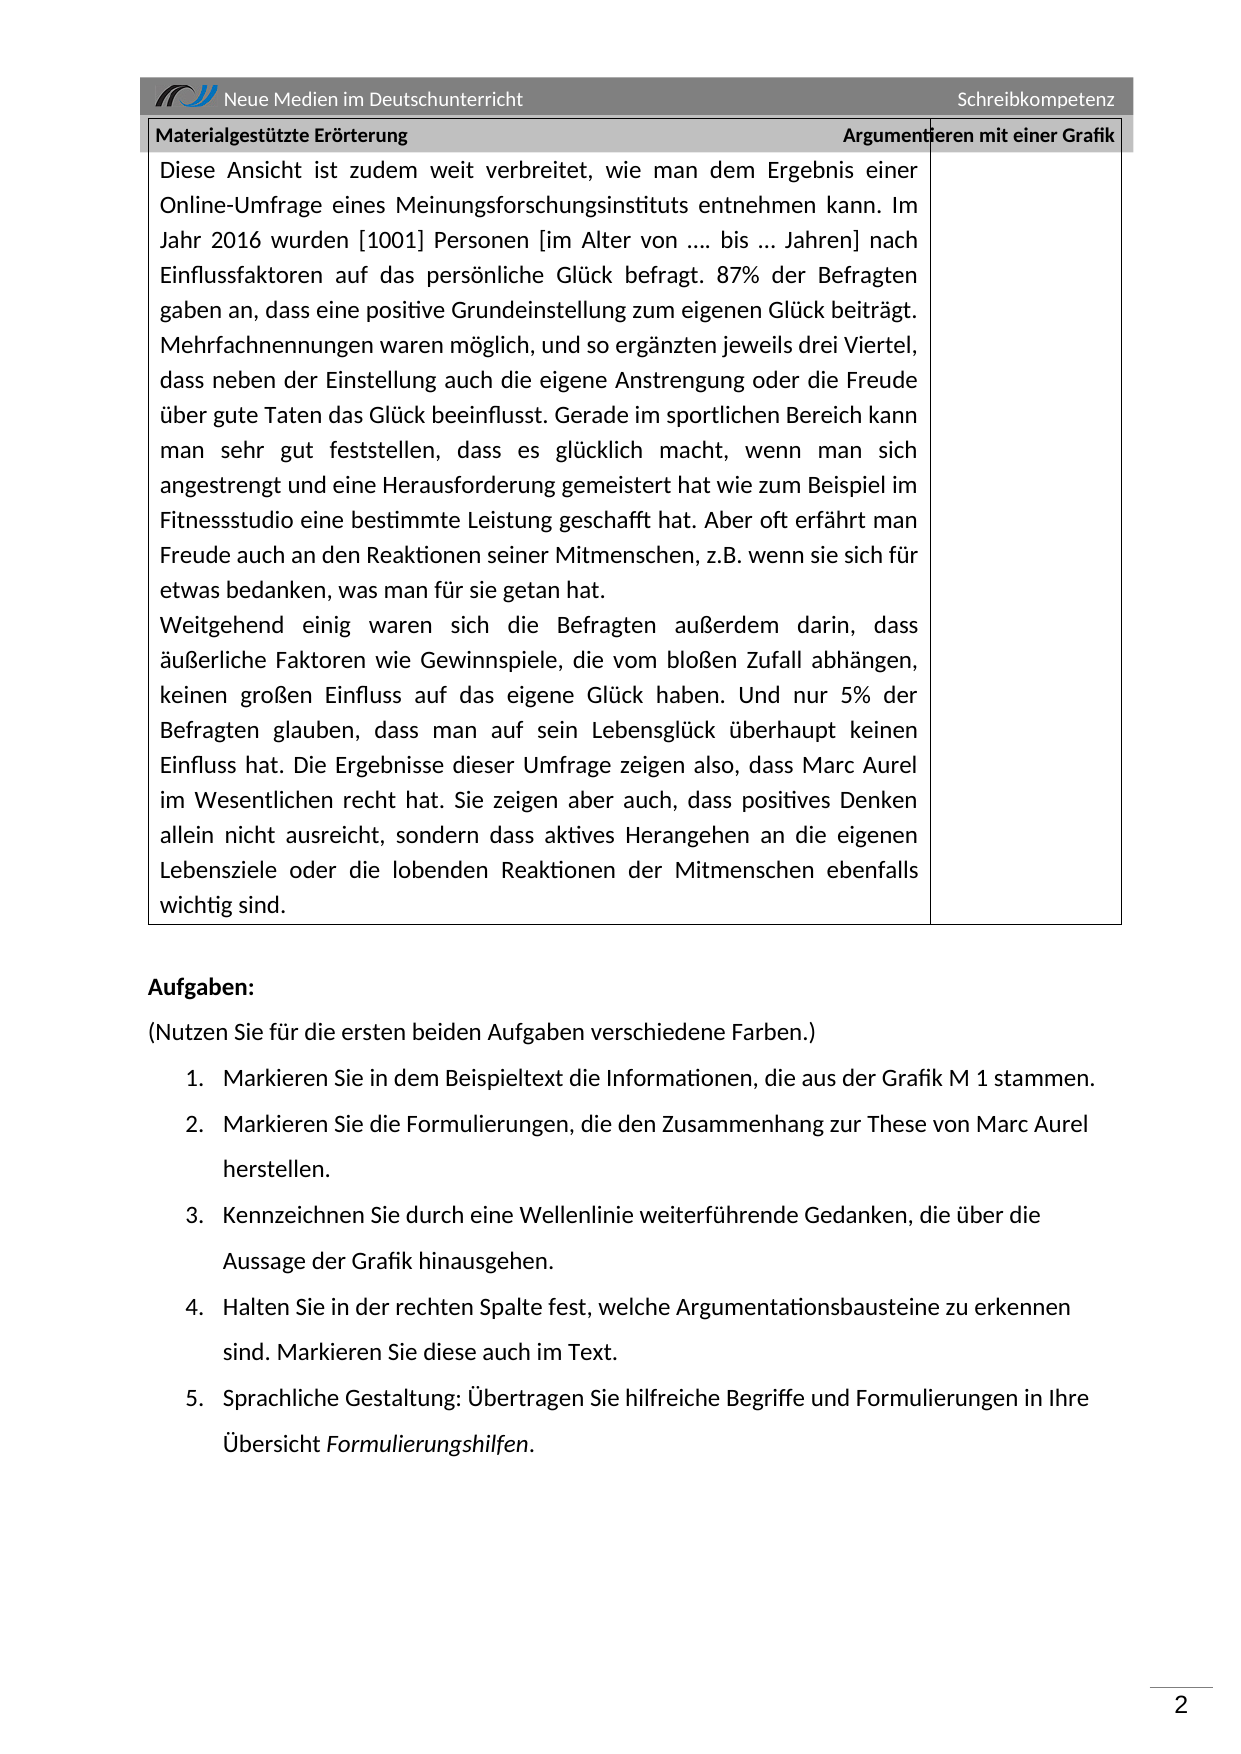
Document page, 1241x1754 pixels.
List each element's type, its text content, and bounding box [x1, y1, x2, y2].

text Aufgaben: [148, 971, 1122, 1001]
list Sprachliche Gestaltung: Übertragen Sie hilfreiche Begriffe und Formulierungen in Ihre Übersicht Formulierungshilfen. [185, 1382, 1122, 1458]
picture [155, 85, 218, 107]
table_header [931, 119, 1121, 924]
list Markieren Sie in dem Beispieltext die Informationen, die aus der Grafik M 1 stammen. [185, 1062, 1122, 1093]
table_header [149, 119, 930, 924]
list Markieren Sie die Formulierungen, die den Zusammenhang zur These von Marc Aurel herstellen. [185, 1108, 1122, 1184]
list Halten Sie in der rechten Spalte fest, welche Argumentationsbausteine zu erkennen sind. Markieren Sie diese auch im Text. [185, 1291, 1122, 1367]
list Kennzeichnen Sie durch eine Wellenlinie weiterführende Gedanken, die über die Aussage der Grafik hinausgehen. [185, 1199, 1122, 1276]
text (Nutzen Sie für die ersten beiden Aufgaben verschiedene Farben.) [148, 1016, 1122, 1047]
